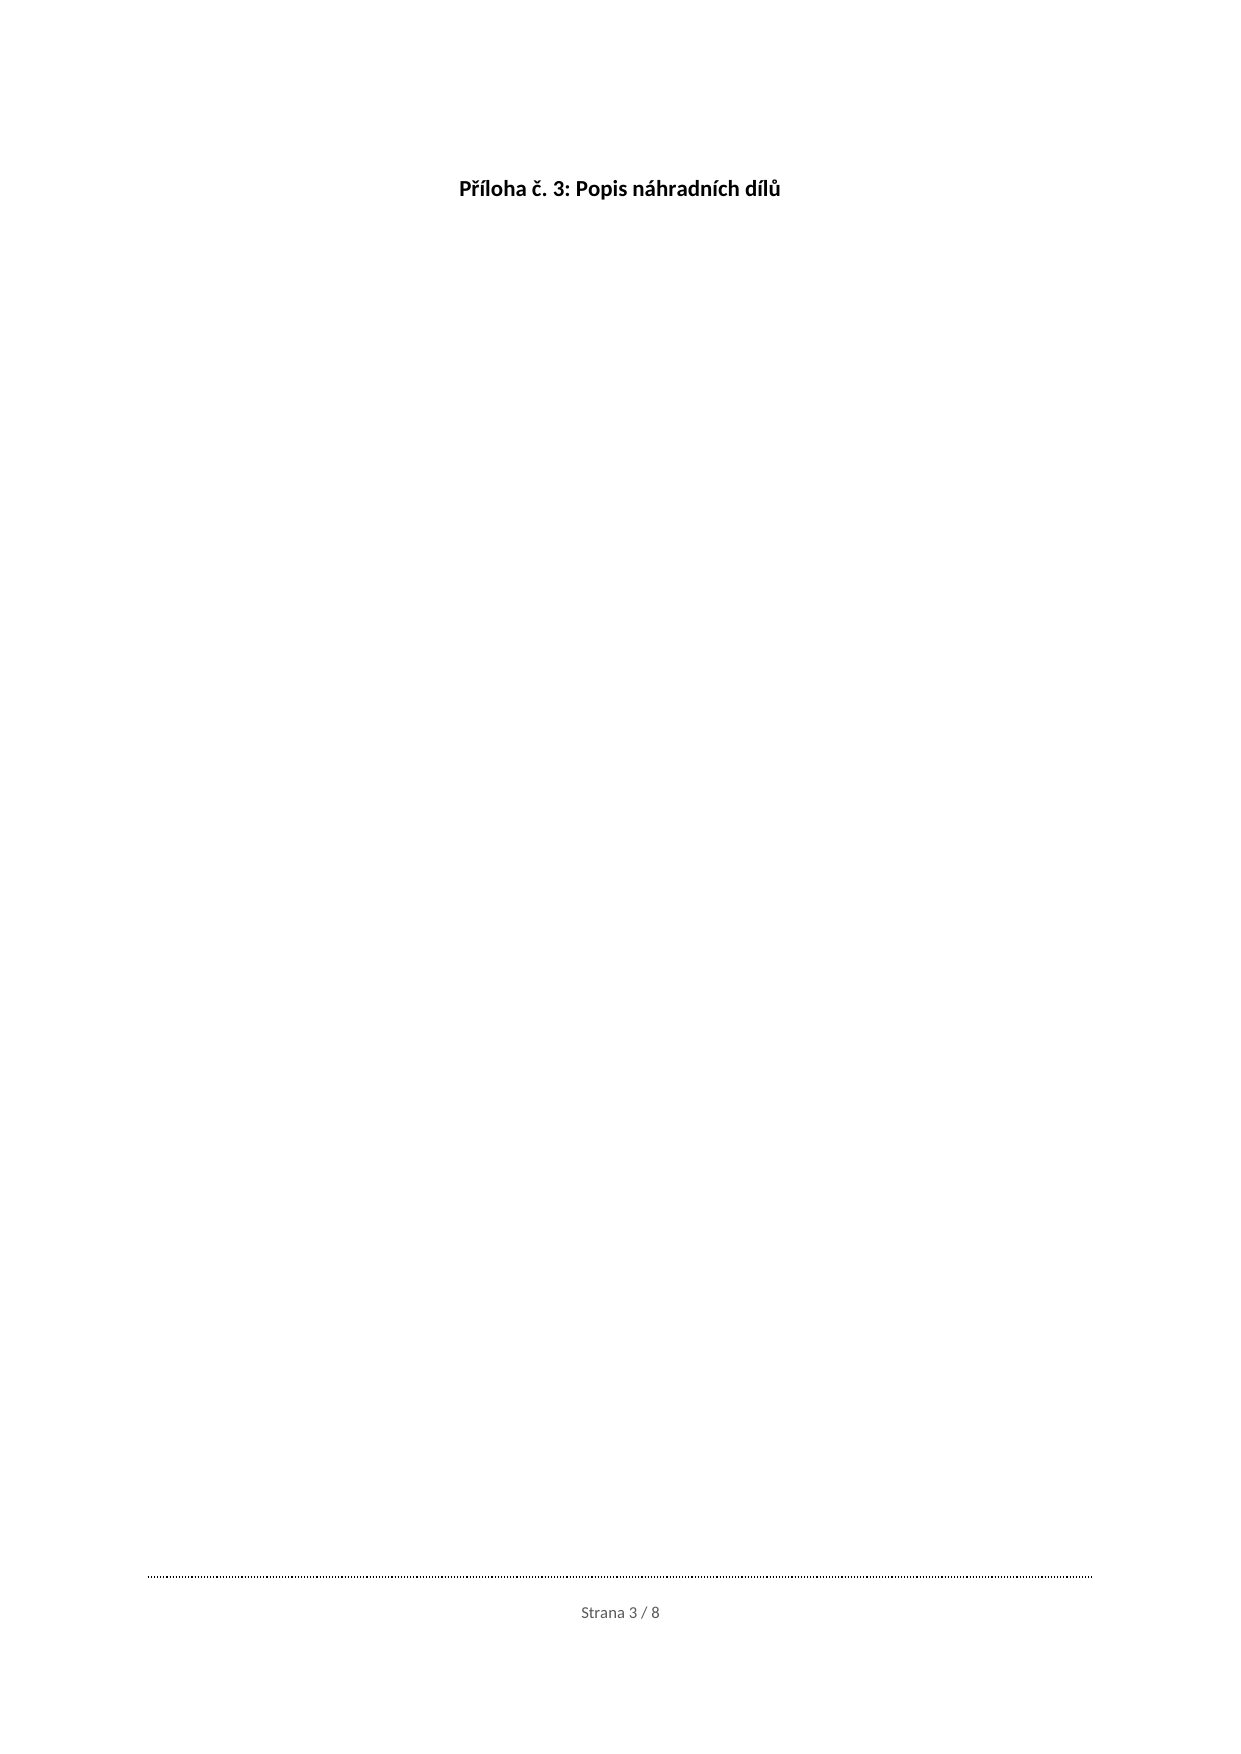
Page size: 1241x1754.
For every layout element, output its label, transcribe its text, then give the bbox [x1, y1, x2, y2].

text Příloha č. 3: Popis náhradních dílů [148, 174, 1092, 202]
